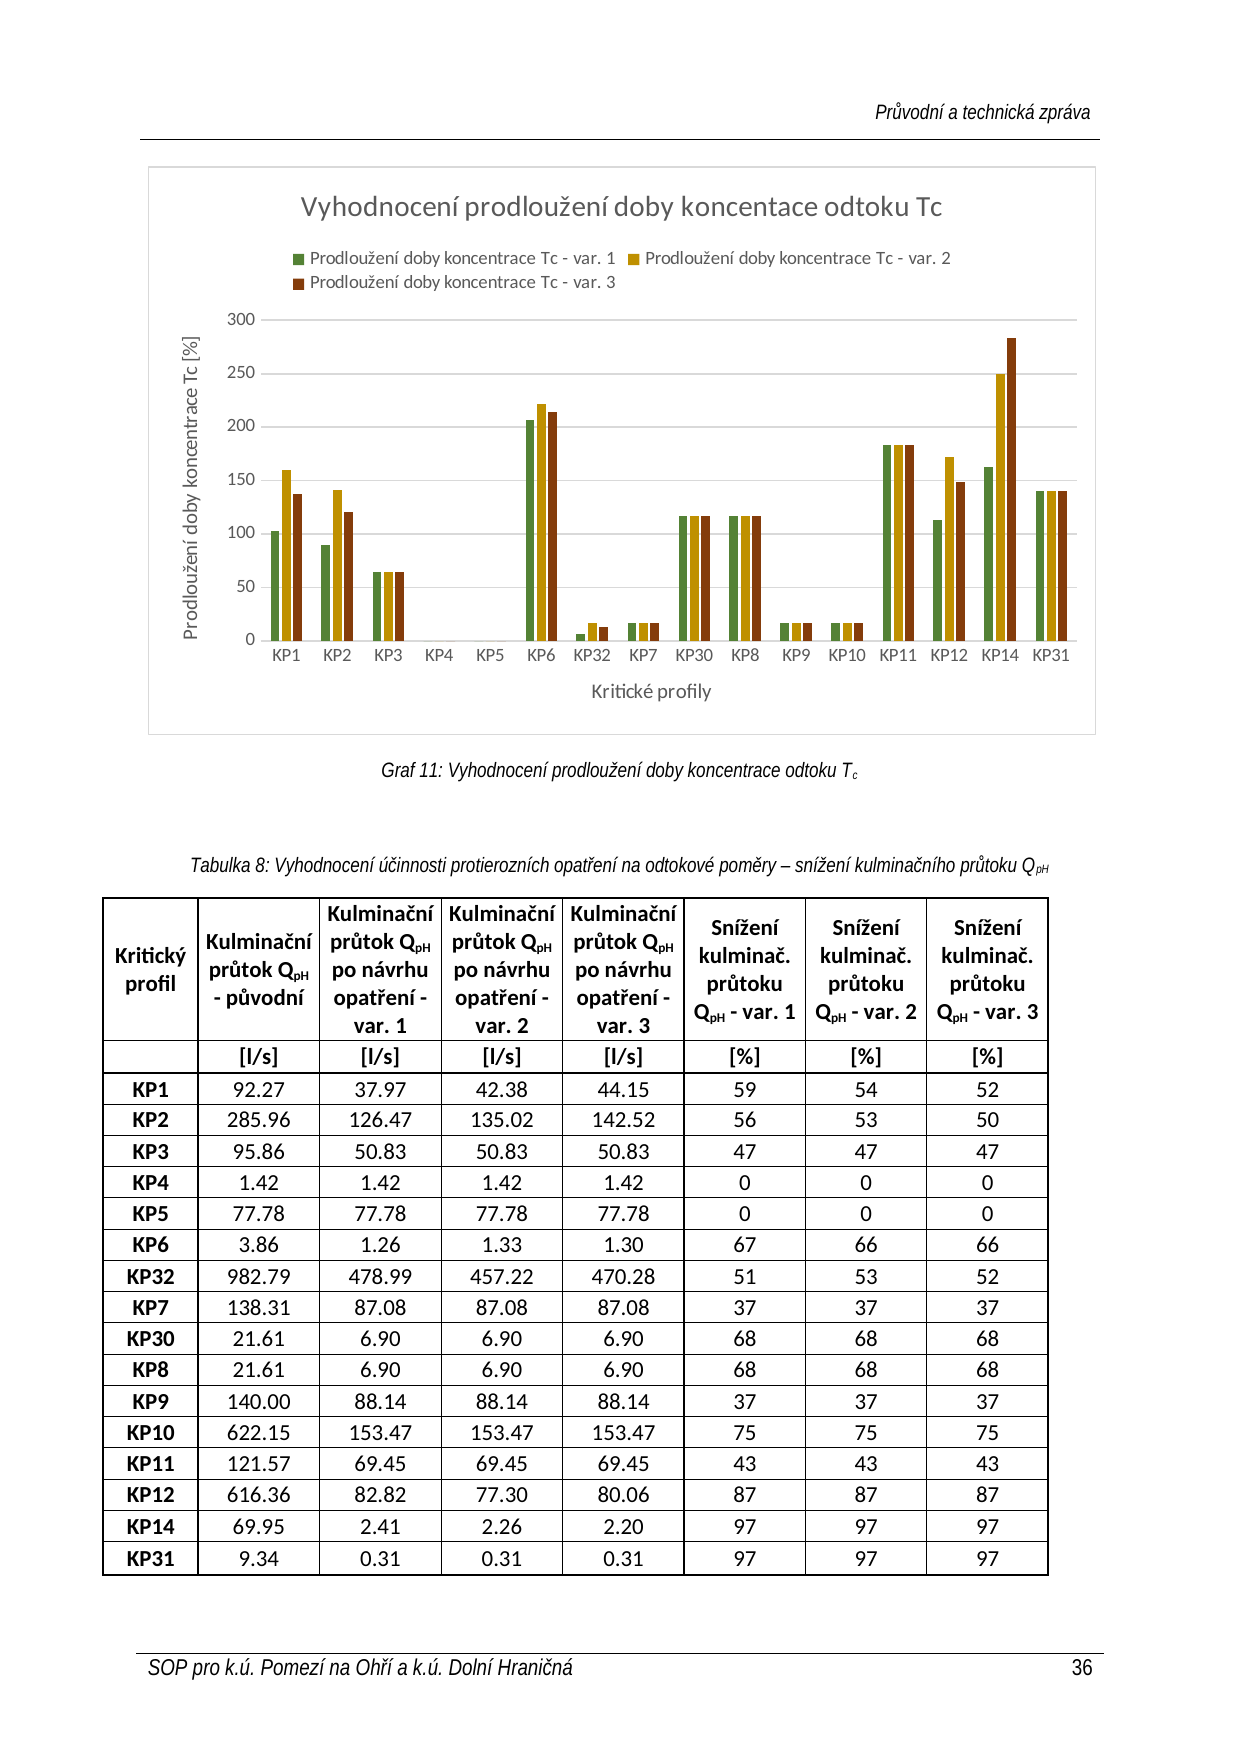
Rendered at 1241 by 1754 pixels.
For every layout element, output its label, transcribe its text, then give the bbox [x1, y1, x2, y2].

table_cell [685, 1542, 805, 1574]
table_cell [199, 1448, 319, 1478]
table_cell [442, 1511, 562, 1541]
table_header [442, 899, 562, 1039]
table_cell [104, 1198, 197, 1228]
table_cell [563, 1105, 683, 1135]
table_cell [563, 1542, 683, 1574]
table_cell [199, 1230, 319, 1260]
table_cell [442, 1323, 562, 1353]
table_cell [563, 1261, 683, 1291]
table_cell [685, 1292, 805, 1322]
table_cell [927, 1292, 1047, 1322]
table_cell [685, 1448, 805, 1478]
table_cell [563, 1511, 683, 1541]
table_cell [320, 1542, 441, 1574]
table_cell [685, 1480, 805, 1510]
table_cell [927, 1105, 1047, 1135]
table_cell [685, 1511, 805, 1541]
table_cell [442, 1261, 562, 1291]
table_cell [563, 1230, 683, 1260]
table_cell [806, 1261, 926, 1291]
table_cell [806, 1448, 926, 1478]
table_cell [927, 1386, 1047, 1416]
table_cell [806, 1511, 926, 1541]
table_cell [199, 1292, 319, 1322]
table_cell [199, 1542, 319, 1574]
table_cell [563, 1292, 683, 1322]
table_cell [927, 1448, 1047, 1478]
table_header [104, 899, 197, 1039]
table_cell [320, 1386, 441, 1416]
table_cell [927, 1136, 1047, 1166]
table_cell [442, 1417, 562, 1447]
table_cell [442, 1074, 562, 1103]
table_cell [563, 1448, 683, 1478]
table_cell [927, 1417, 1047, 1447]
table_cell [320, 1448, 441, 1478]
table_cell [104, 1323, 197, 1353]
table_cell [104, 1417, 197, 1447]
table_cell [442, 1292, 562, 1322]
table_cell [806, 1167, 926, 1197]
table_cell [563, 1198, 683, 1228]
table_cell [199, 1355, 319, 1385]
text Tabulka 8: Vyhodnocení účinnosti protierozních opatření na odtokové poměry – snížení kulminačního průtoku QpH [148, 852, 1093, 876]
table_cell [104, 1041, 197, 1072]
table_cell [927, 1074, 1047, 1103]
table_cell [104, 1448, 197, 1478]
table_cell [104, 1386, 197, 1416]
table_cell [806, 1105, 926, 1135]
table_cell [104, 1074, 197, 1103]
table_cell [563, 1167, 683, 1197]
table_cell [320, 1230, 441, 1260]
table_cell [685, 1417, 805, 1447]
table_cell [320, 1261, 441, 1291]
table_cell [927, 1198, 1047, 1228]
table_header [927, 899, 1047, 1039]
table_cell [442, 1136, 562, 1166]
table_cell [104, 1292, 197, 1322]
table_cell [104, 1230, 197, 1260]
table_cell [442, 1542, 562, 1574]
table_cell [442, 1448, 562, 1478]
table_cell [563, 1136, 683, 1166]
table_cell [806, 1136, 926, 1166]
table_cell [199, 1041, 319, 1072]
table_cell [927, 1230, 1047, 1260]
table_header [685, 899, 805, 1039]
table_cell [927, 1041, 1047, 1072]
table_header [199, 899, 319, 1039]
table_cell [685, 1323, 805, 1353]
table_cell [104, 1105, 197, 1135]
text Graf 11: Vyhodnocení prodloužení doby koncentrace odtoku Tc [148, 758, 1093, 782]
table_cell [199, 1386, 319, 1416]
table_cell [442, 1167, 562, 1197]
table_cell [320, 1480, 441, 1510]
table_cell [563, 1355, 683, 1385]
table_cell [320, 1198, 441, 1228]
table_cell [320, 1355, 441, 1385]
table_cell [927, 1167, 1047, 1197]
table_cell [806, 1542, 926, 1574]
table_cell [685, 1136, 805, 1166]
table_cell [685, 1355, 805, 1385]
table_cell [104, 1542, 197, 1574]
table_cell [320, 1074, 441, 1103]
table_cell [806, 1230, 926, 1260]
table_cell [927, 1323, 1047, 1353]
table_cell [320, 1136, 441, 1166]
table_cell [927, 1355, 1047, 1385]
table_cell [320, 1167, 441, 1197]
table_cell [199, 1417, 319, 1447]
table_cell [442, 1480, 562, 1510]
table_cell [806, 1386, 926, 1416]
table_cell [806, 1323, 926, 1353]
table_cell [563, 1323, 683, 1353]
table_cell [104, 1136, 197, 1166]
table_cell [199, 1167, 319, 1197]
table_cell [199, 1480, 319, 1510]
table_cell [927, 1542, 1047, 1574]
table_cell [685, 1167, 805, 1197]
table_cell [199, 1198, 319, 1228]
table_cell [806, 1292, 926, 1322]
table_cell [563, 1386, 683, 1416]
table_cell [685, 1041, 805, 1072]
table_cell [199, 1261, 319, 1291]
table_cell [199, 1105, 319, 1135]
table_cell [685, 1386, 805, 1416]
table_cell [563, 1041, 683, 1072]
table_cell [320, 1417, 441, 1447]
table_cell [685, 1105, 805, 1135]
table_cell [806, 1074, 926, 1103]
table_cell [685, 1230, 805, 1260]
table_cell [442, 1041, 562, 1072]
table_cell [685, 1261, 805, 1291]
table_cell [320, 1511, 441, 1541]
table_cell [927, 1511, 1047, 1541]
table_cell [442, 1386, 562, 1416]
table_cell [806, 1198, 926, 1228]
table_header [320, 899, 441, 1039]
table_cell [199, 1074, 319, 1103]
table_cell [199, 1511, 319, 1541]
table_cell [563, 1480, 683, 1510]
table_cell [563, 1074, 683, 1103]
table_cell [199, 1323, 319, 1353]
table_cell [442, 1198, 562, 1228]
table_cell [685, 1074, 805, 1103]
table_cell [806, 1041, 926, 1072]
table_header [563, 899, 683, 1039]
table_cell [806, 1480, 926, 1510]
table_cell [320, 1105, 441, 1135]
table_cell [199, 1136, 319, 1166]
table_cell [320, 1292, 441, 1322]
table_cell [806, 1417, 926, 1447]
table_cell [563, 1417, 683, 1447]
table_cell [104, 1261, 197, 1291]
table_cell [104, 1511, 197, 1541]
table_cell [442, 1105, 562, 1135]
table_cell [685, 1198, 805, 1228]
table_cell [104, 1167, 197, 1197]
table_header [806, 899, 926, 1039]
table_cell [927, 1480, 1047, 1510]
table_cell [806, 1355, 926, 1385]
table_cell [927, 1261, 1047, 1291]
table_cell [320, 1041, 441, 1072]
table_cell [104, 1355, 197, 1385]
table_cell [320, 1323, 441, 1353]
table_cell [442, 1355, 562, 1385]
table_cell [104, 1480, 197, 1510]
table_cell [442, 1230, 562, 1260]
